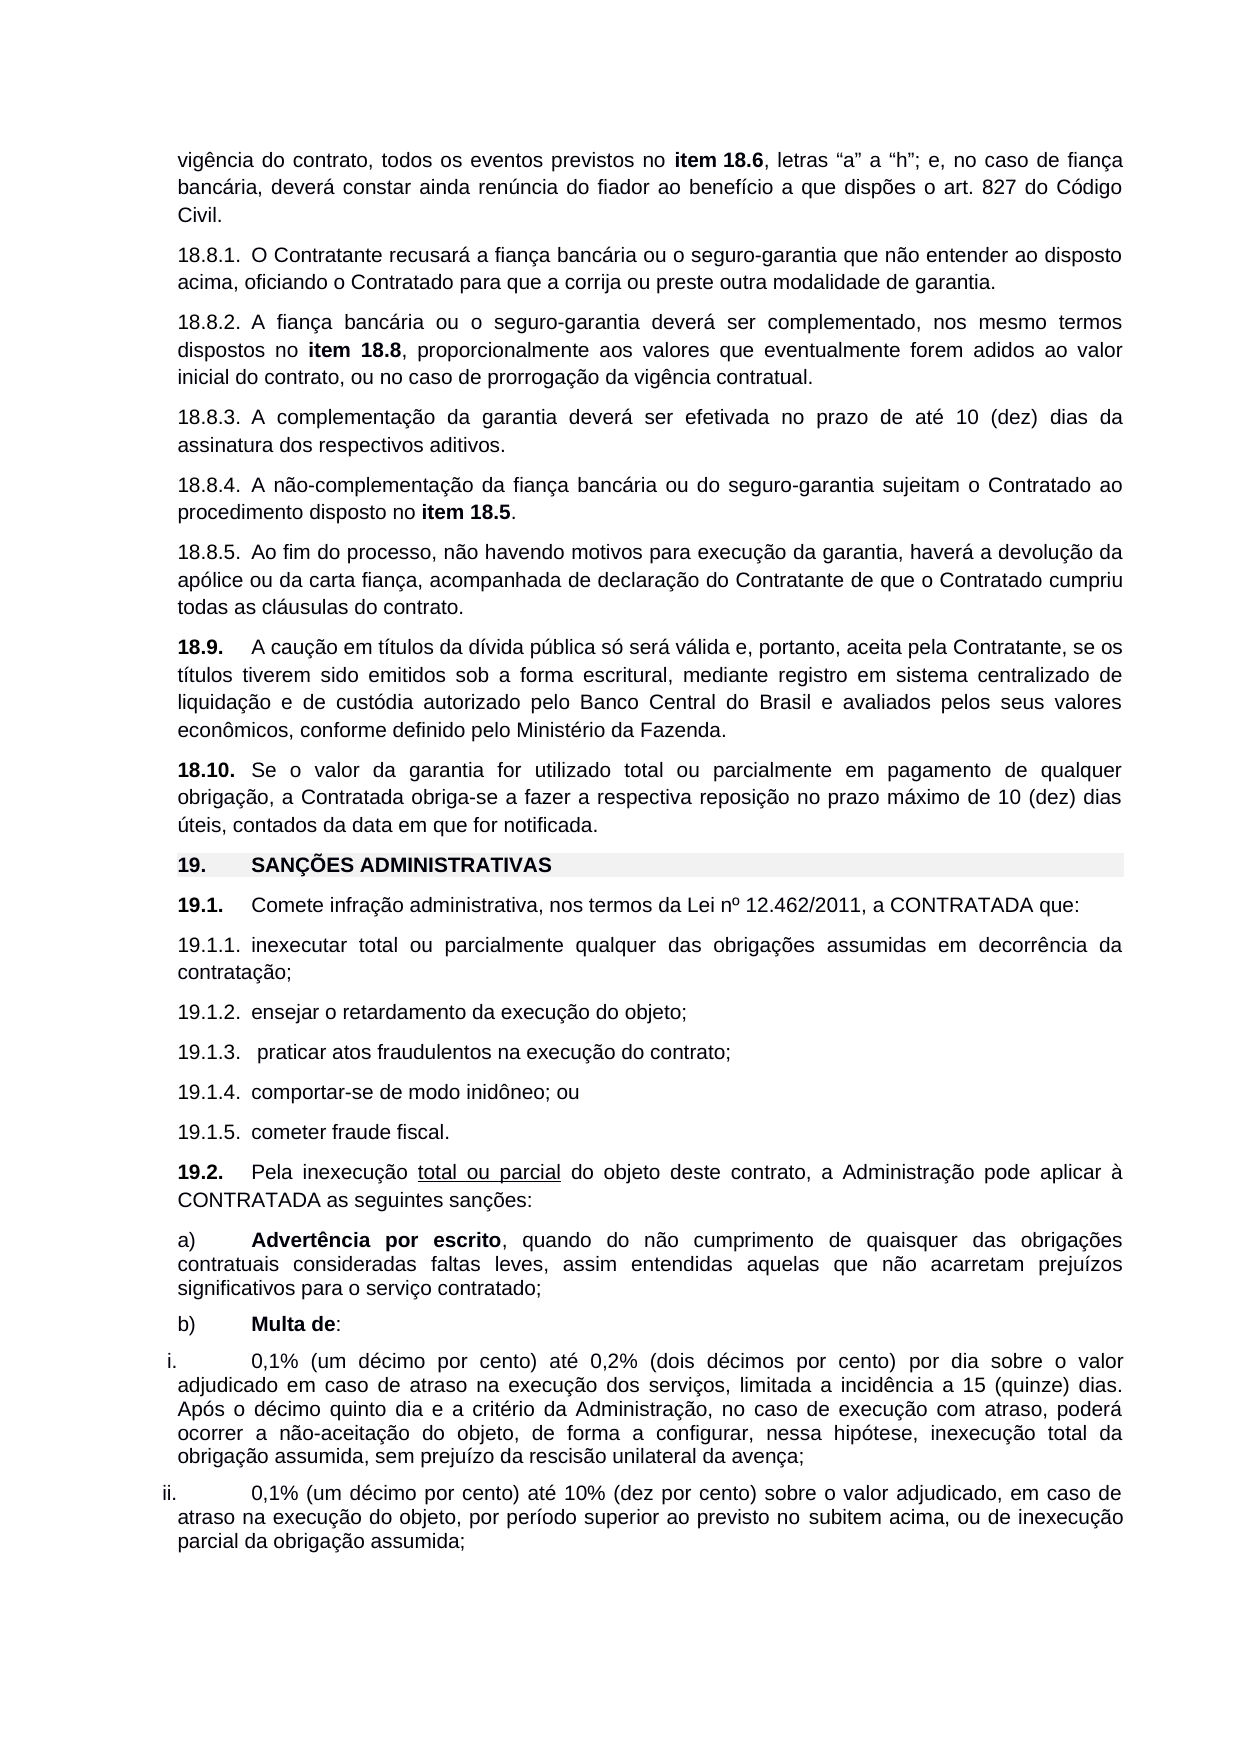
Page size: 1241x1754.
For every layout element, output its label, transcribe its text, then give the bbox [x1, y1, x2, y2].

list praticar atos fraudulentos na execução do contrato; [177, 1040, 1124, 1064]
list Ao fim do processo, não havendo motivos para execução da garantia, haverá a devolução da apólice ou da carta fiança, acompanhada de declaração do Contratante de que o Contratado cumpriu todas as cláusulas do contrato. [177, 540, 1124, 619]
list comportar-se de modo inidôneo; ou [177, 1080, 1124, 1104]
list O Contratante recusará a fiança bancária ou o seguro-garantia que não entender ao disposto acima, oficiando o Contratado para que a corrija ou preste outra modalidade de garantia. [177, 243, 1124, 294]
list A fiança bancária ou o seguro-garantia deverá ser complementado, nos mesmo termos dispostos no item 18.8, proporcionalmente aos valores que eventualmente forem adidos ao valor inicial do contrato, ou no caso de prorrogação da vigência contratual. [177, 310, 1124, 389]
list 0,1% (um décimo por cento) até 0,2% (dois décimos por cento) por dia sobre o valor adjudicado em caso de atraso na execução dos serviços, limitada a incidência a 15 (quinze) dias. Após o décimo quinto dia e a critério da Administração, no caso de execução com atraso, poderá ocorrer a não-aceitação do objeto, de forma a configurar, nessa hipótese, inexecução total da obrigação assumida, sem prejuízo da rescisão unilateral da avença; [177, 1348, 1124, 1468]
list cometer fraude fiscal. [177, 1120, 1124, 1144]
list Comete infração administrativa, nos termos da Lei nº 12.462/2011, a CONTRATADA que: [177, 893, 1124, 917]
list A caução em títulos da dívida pública só será válida e, portanto, aceita pela Contratante, se os títulos tiverem sido emitidos sob a forma escritural, mediante registro em sistema centralizado de liquidação e de custódia autorizado pelo Banco Central do Brasil e avaliados pelos seus valores econômicos, conforme definido pelo Ministério da Fazenda. [177, 635, 1124, 742]
list Pela inexecução total ou parcial do objeto deste contrato, a Administração pode aplicar à CONTRATADA as seguintes sanções: [177, 1160, 1124, 1212]
list 0,1% (um décimo por cento) até 10% (dez por cento) sobre o valor adjudicado, em caso de atraso na execução do objeto, por período superior ao previsto no subitem acima, ou de inexecução parcial da obrigação assumida; [177, 1481, 1124, 1553]
list Se o valor da garantia for utilizado total ou parcialmente em pagamento de qualquer obrigação, a Contratada obriga-se a fazer a respectiva reposição no prazo máximo de 10 (dez) dias úteis, contados da data em que for notificada. [177, 758, 1124, 837]
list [177, 148, 1124, 227]
list Multa de: [177, 1312, 1124, 1336]
list inexecutar total ou parcialmente qualquer das obrigações assumidas em decorrência da contratação; [177, 933, 1124, 984]
list A não-complementação da fiança bancária ou do seguro-garantia sujeitam o Contratado ao procedimento disposto no item 18.5. [177, 473, 1124, 524]
list SANÇÕES ADMINISTRATIVAS [177, 853, 1124, 877]
list ensejar o retardamento da execução do objeto; [177, 1000, 1124, 1024]
list Advertência por escrito, quando do não cumprimento de quaisquer das obrigações contratuais consideradas faltas leves, assim entendidas aquelas que não acarretam prejuízos significativos para o serviço contratado; [177, 1228, 1124, 1299]
list A complementação da garantia deverá ser efetivada no prazo de até 10 (dez) dias da assinatura dos respectivos aditivos. [177, 405, 1124, 457]
